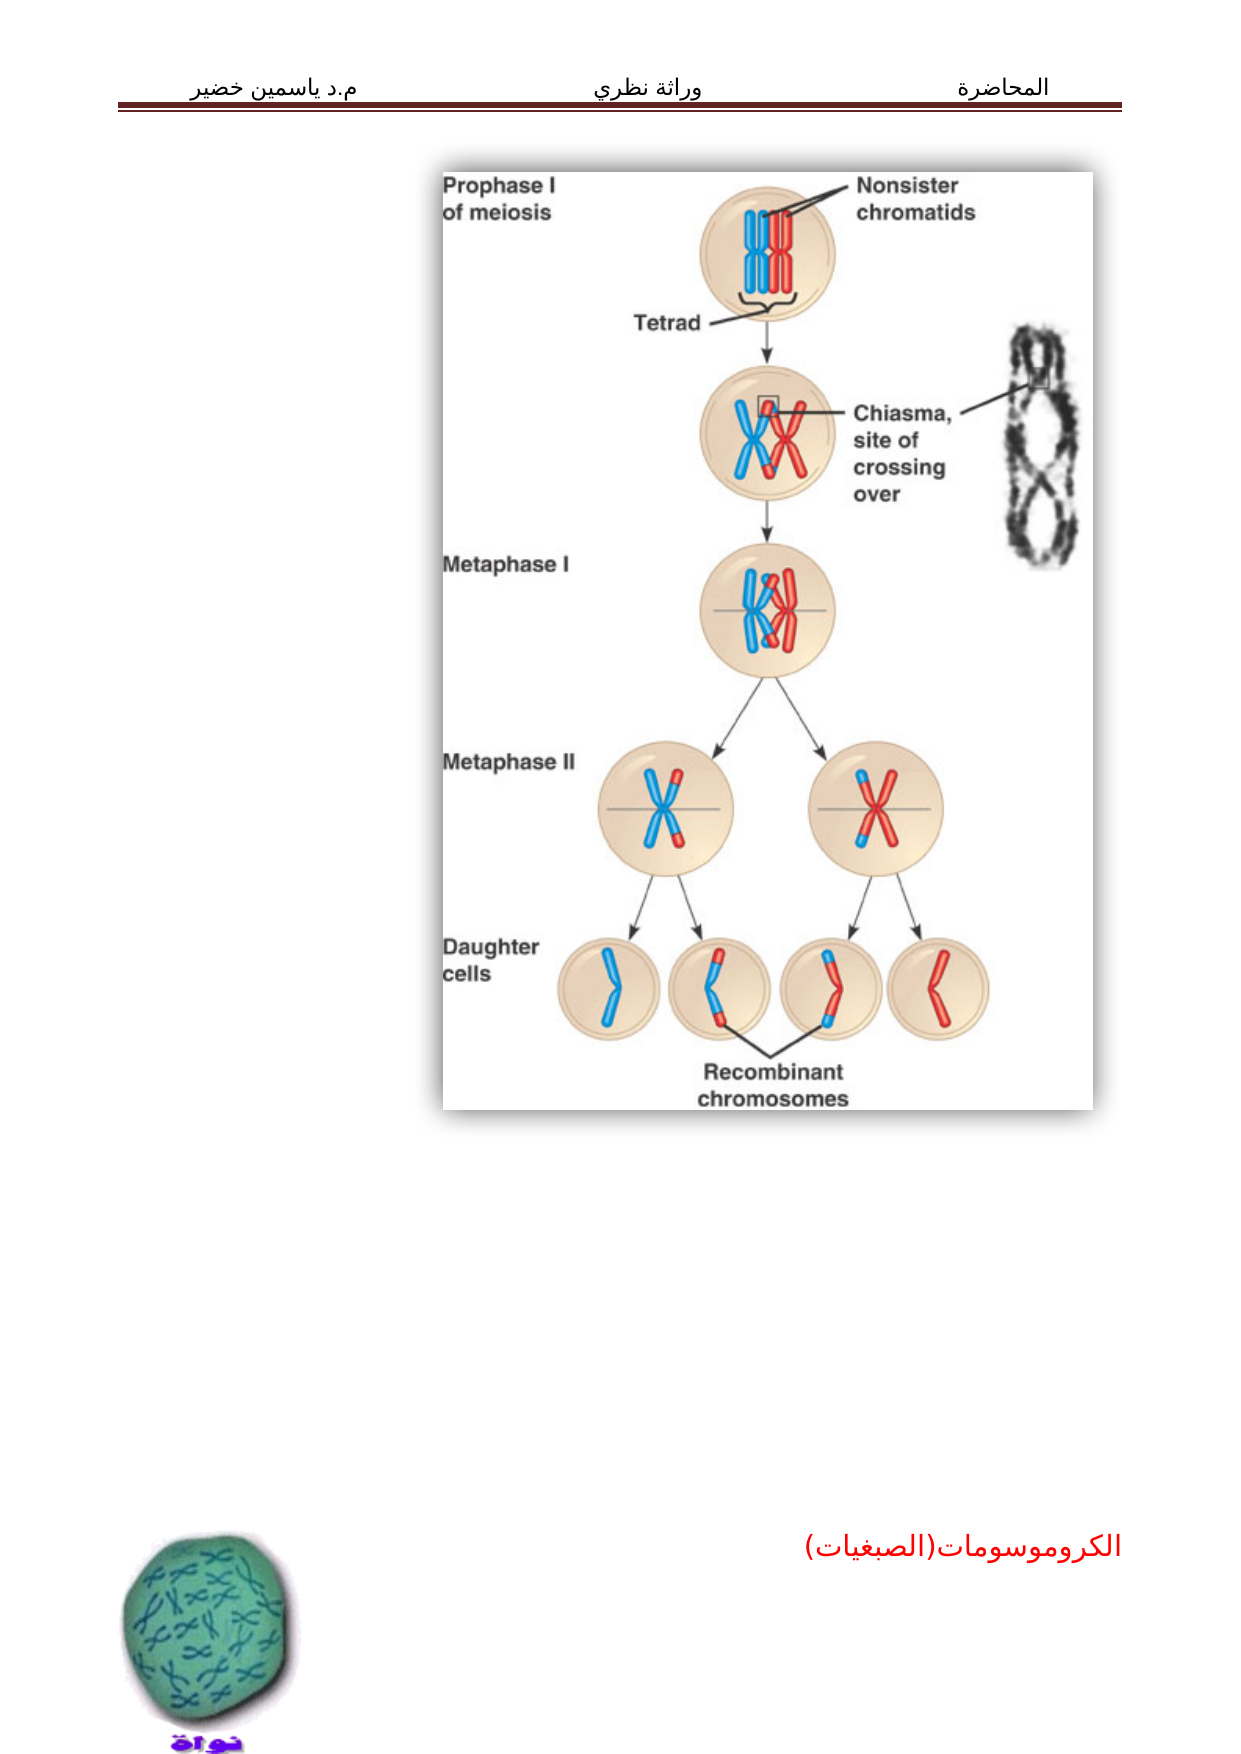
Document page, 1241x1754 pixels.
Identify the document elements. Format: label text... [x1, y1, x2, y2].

text الكروموسومات(الصبغيات) [306, 1529, 1122, 1563]
picture [443, 172, 1093, 1110]
picture [118, 1525, 306, 1754]
